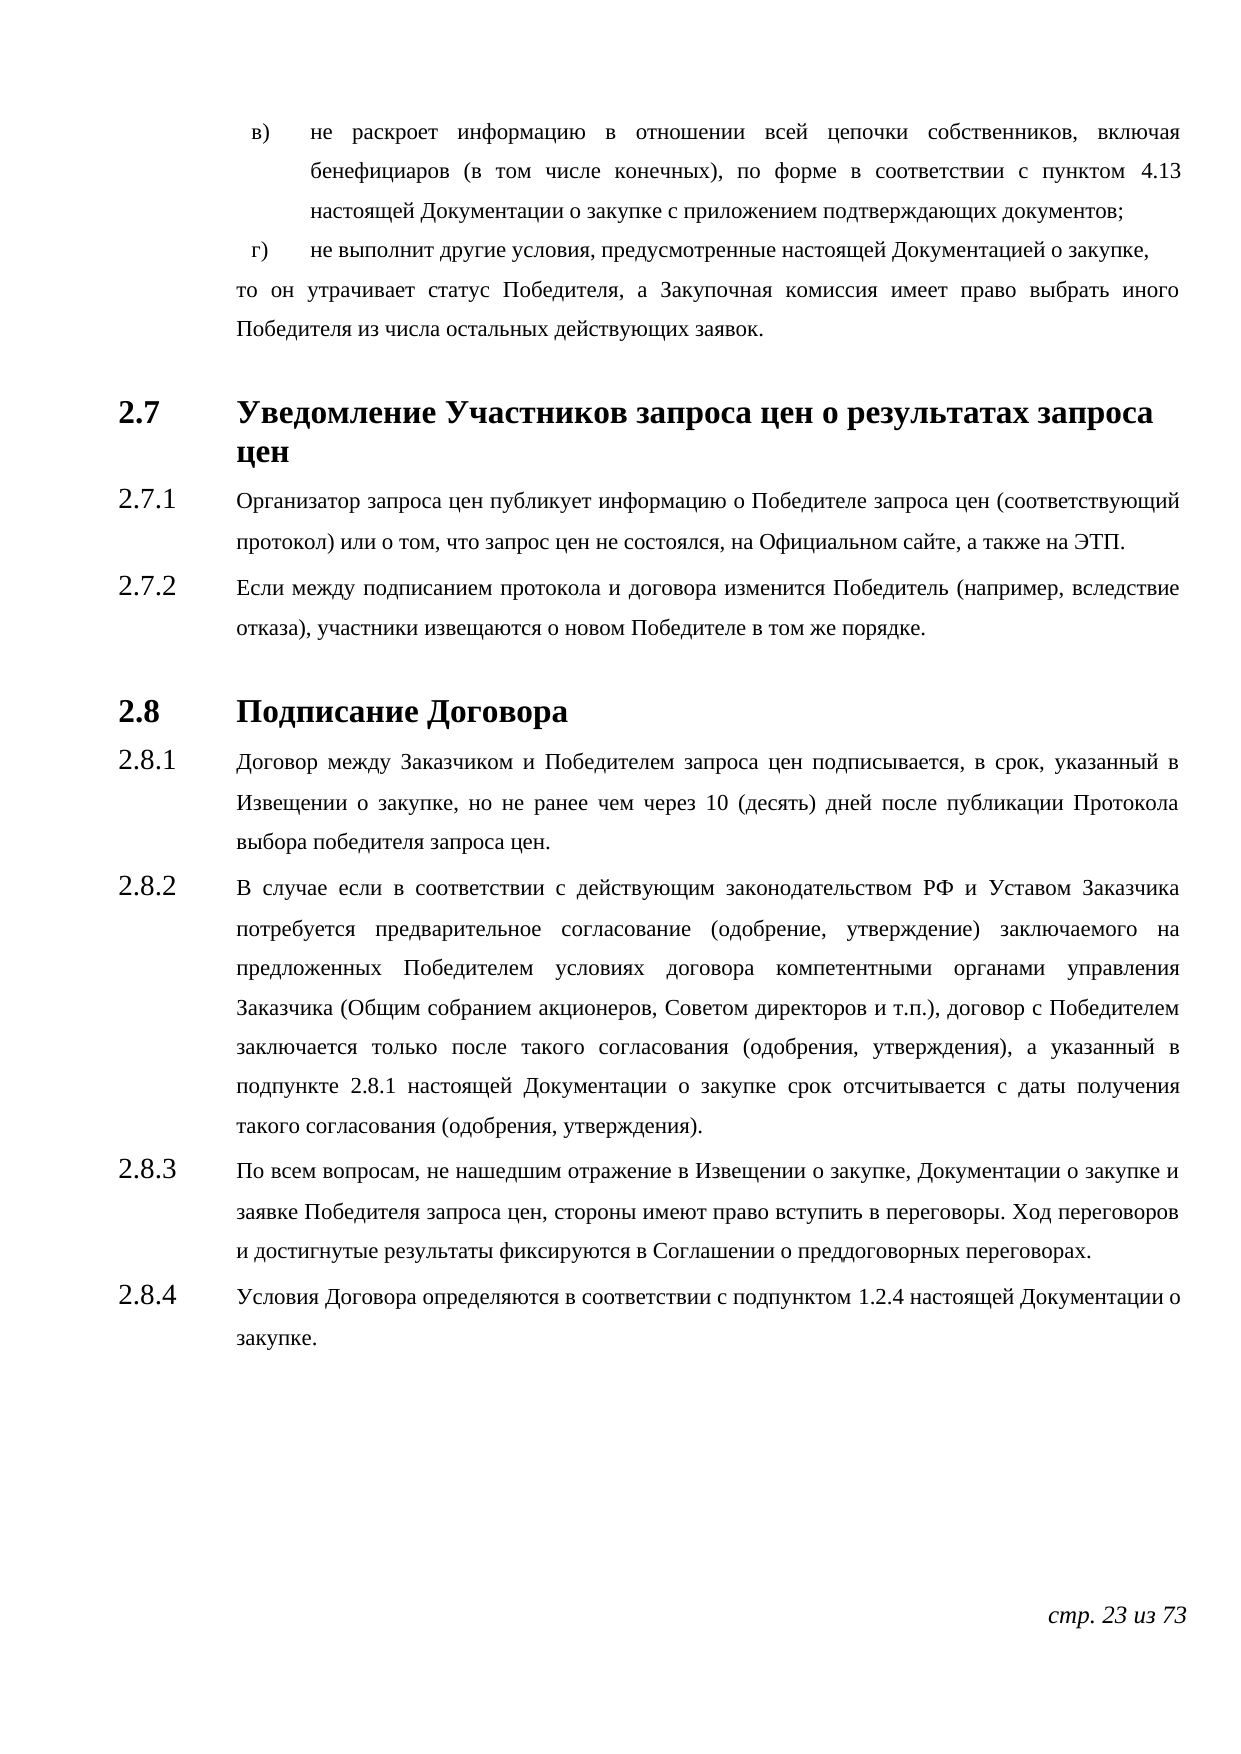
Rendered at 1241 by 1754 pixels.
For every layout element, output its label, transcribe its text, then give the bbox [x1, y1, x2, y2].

text По всем вопросам, не нашедшим отражение в Извещении о закупке, Документации о закупке и заявке Победителя запроса цен, стороны имеют право вступить в переговоры. Ход переговоров и достигнутые результаты фиксируются в Соглашении о преддоговорных переговорах. [118, 1151, 1181, 1264]
text не раскроет информацию в отношении всей цепочки собственников, включая бенефициаров (в том числе конечных), по форме в соответствии с пунктом 4.13 настоящей Документации о закупке с приложением подтверждающих документов; [251, 118, 1181, 223]
text Условия Договора определяются в соответствии с подпунктом 1.2.4 настоящей Документации о закупке. [118, 1277, 1181, 1350]
text не выполнит другие условия, предусмотренные настоящей Документацией о закупке, [251, 237, 1181, 263]
subtitle Подписание Договора [118, 691, 1181, 730]
text Если между подписанием протокола и договора изменится Победитель (например, вследствие отказа), участники извещаются о новом Победителе в том же порядке. [118, 568, 1181, 641]
text Договор между Заказчиком и Победителем запроса цен подписывается, в срок, указанный в Извещении о закупке, но не ранее чем через 10 (десять) дней после публикации Протокола выбора победителя запроса цен. [118, 742, 1181, 855]
subtitle Уведомление Участников запроса цен о результатах запроса цен [118, 392, 1181, 469]
text то он утрачивает статус Победителя, а Закупочная комиссия имеет право выбрать иного Победителя из числа остальных действующих заявок. [236, 276, 1181, 342]
text Организатор запроса цен публикует информацию о Победителе запроса цен (соответствующий протокол) или о том, что запрос цен не состоялся, на Официальном сайте, а также на ЭТП. [118, 482, 1181, 555]
text В случае если в соответствии с действующим законодательством РФ и Уставом Заказчика потребуется предварительное согласование (одобрение, утверждение) заключаемого на предложенных Победителем условиях договора компетентными органами управления Заказчика (Общим собранием акционеров, Советом директоров и т.п.), договор с Победителем заключается только после такого согласования (одобрения, утверждения), а указанный в подпункте 2.8.1 настоящей Документации о закупке срок отсчитывается с даты получения такого согласования (одобрения, утверждения). [118, 868, 1181, 1138]
